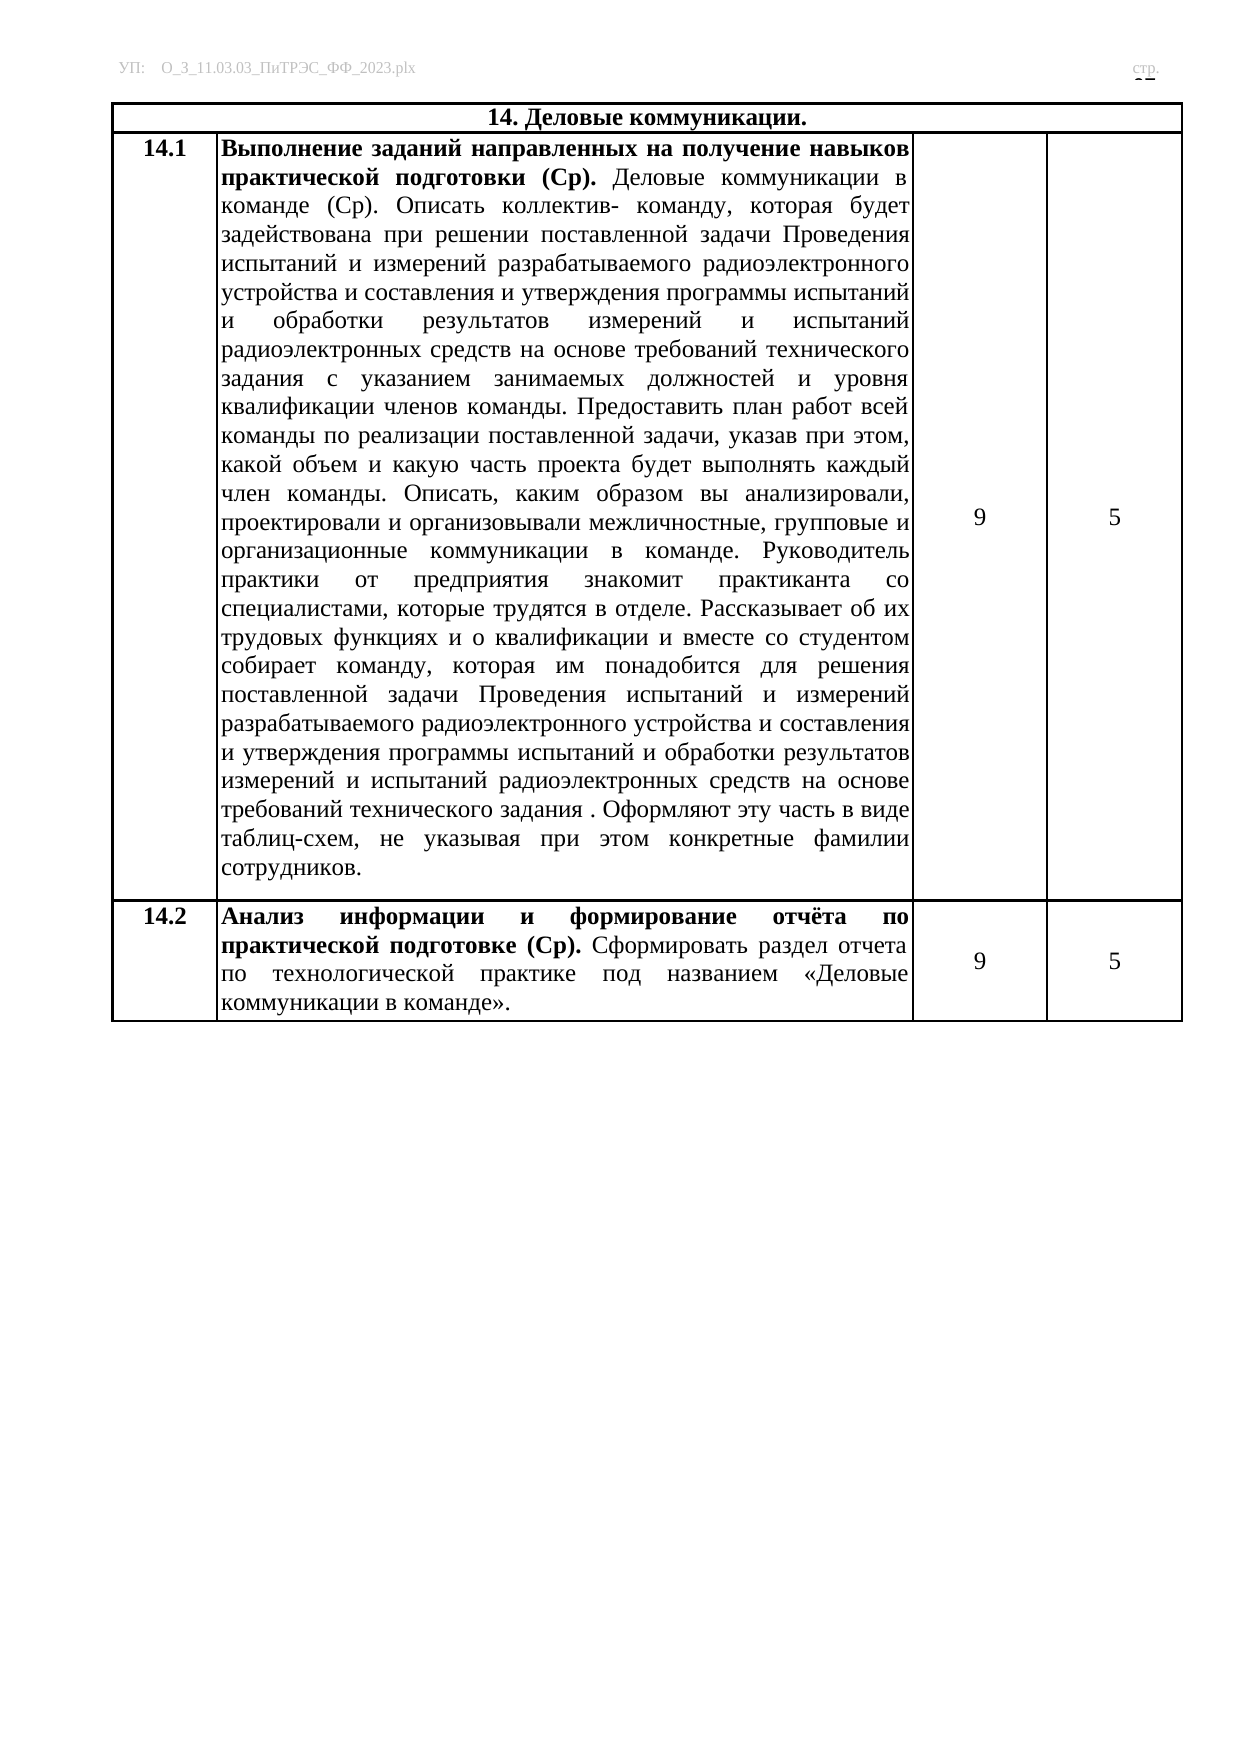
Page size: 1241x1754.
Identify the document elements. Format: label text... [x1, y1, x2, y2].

table_cell 5 [1048, 134, 1181, 899]
table_header 14. Деловые коммуникации. [114, 105, 1181, 131]
table_cell 5 [1048, 902, 1181, 1019]
table_cell Выполнение заданий направленных на получение навыков практической подготовки (Ср). Деловые коммуникации в команде (Ср). Описать коллектив- команду, которая будет задействована при решении поставленной задачи Проведения испытаний и измерений разрабатываемого радиоэлектронного устройства и составления и утверждения программы испытаний и обработки результатов измерений и испытаний радиоэлектронных средств на основе требований технического задания с указанием занимаемых должностей и уровня квалификации членов команды. Предоставить план работ всей команды по реализации поставленной задачи, указав при этом, какой объем и какую часть проекта будет выполнять каждый член команды. Описать, каким образом вы анализировали, проектировали и организовывали межличностные, групповые и организационные коммуникации в команде. Руководитель практики от предприятия знакомит практиканта со специалистами, которые трудятся в отделе. Рассказывает об их трудовых функциях и о квалификации и вместе со студентом собирает команду, которая им понадобится для решения поставленной задачи Проведения испытаний и измерений разрабатываемого радиоэлектронного устройства и составления и утверждения программы испытаний и обработки результатов измерений и испытаний радиоэлектронных средств на основе требований технического задания . Оформляют эту часть в виде таблиц-схем, не указывая при этом конкретные фамилии сотрудников. [218, 134, 912, 899]
table_cell 9 [914, 902, 1046, 1019]
table_cell 9 [914, 134, 1046, 899]
table_cell Анализ информации и формирование отчёта по практической подготовке (Ср). Сформировать раздел отчета по технологической практике под названием «Деловые коммуникации в команде». [218, 902, 912, 1019]
table_cell 14.1 [114, 134, 216, 899]
table_cell 14.2 [114, 902, 216, 1019]
